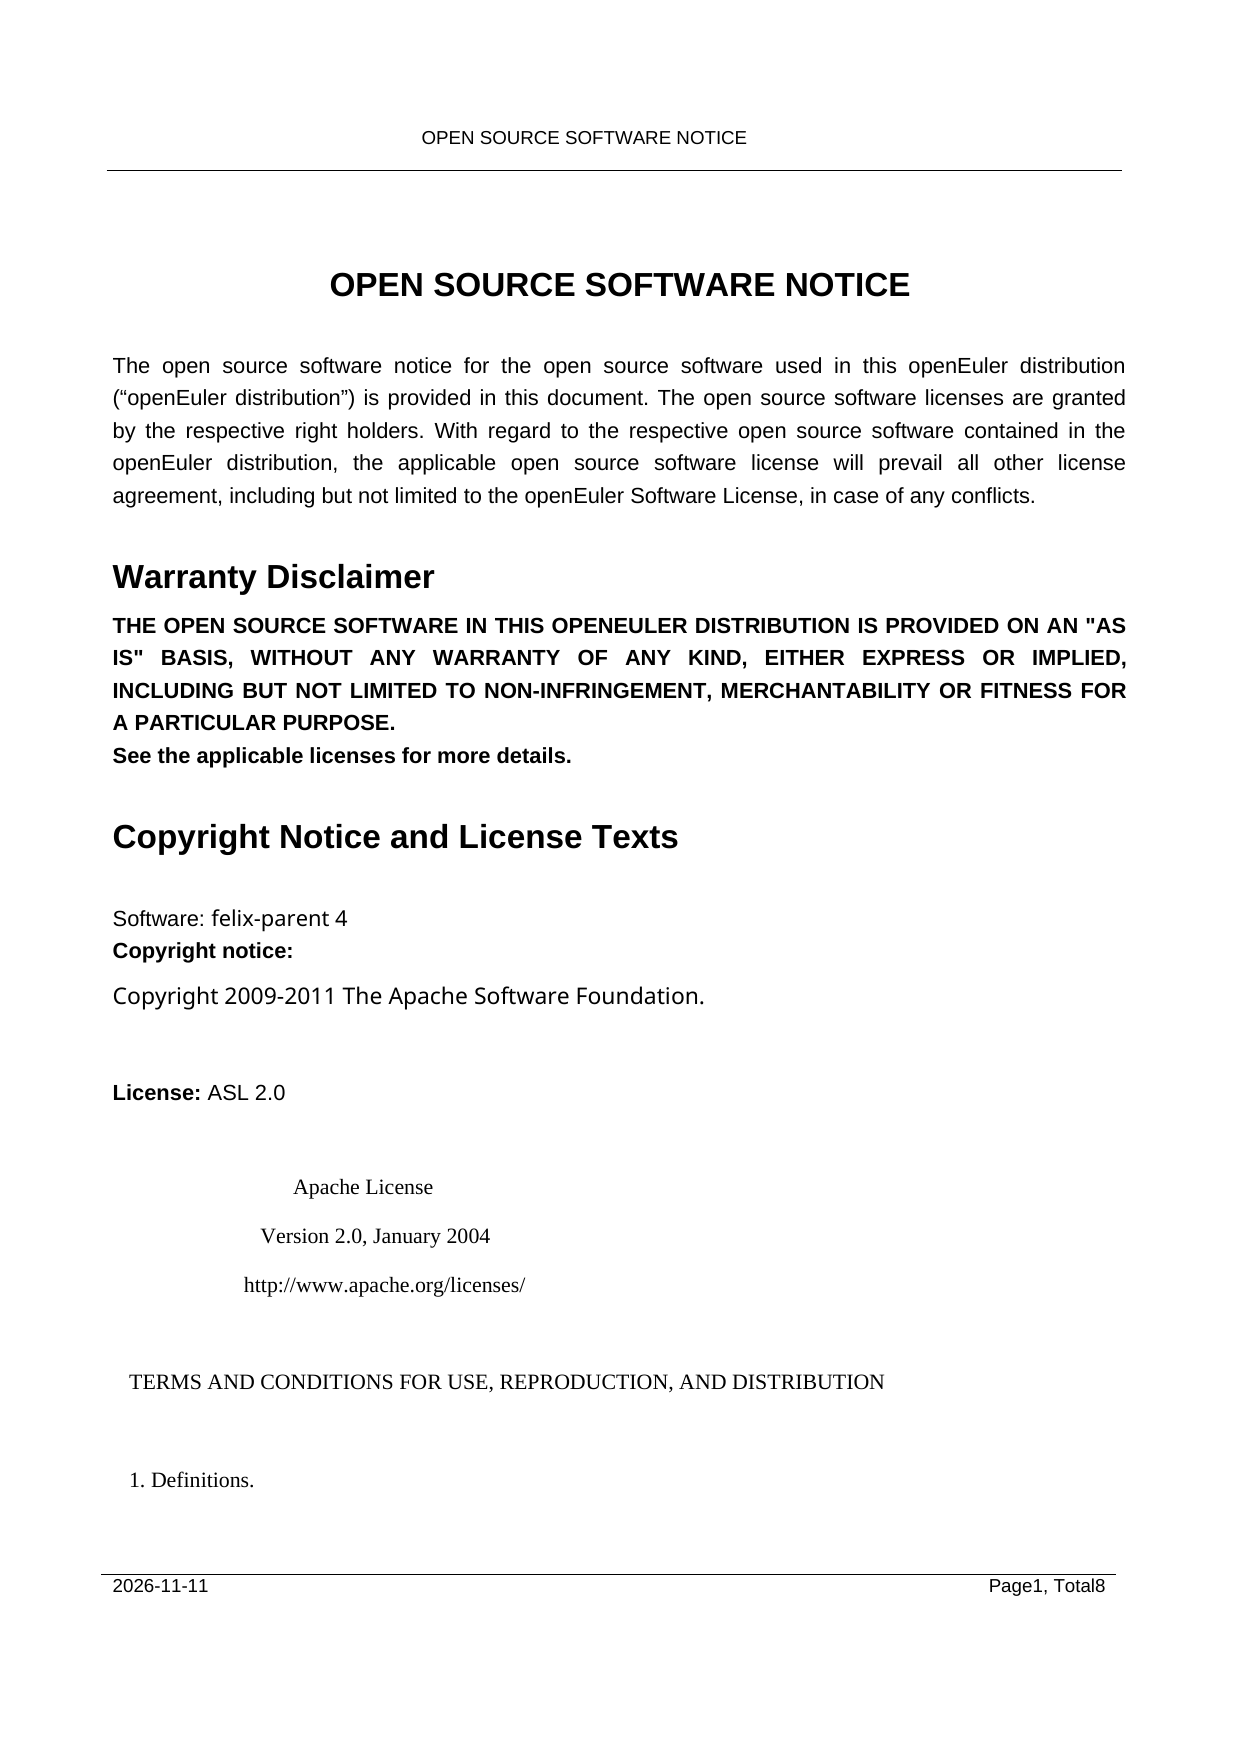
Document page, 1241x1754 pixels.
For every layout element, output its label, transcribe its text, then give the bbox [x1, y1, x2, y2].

text Copyright notice: [112, 934, 1128, 966]
text Software: felix-parent 4 [112, 901, 1128, 934]
text THE OPEN SOURCE SOFTWARE IN THIS OPENEULER DISTRIBUTION IS PROVIDED ON AN "AS IS" BASIS, WITHOUT ANY WARRANTY OF ANY KIND, EITHER EXPRESS OR IMPLIED, INCLUDING BUT NOT LIMITED TO NON-INFRINGEMENT, MERCHANTABILITY OR FITNESS FOR A PARTICULAR PURPOSE. See the applicable licenses for more details. [112, 609, 1128, 771]
text The open source software notice for the open source software used in this openEuler distribution (“openEuler distribution”) is provided in this document. The open source software licenses are granted by the respective right holders. With regard to the respective open source software contained in the openEuler distribution, the applicable open source software license will prevail all other license agreement, including but not limited to the openEuler Software License, in case of any conflicts. [112, 349, 1128, 511]
text Copyright Notice and License Texts [112, 804, 1128, 869]
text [112, 1122, 1128, 1495]
text License: ASL 2.0 [112, 1077, 1128, 1109]
text Copyright 2009-2011 The Apache Software Foundation. [112, 979, 1128, 1060]
text Warranty Disclaimer [112, 544, 1128, 609]
text OPEN SOURCE SOFTWARE NOTICE [112, 251, 1128, 316]
